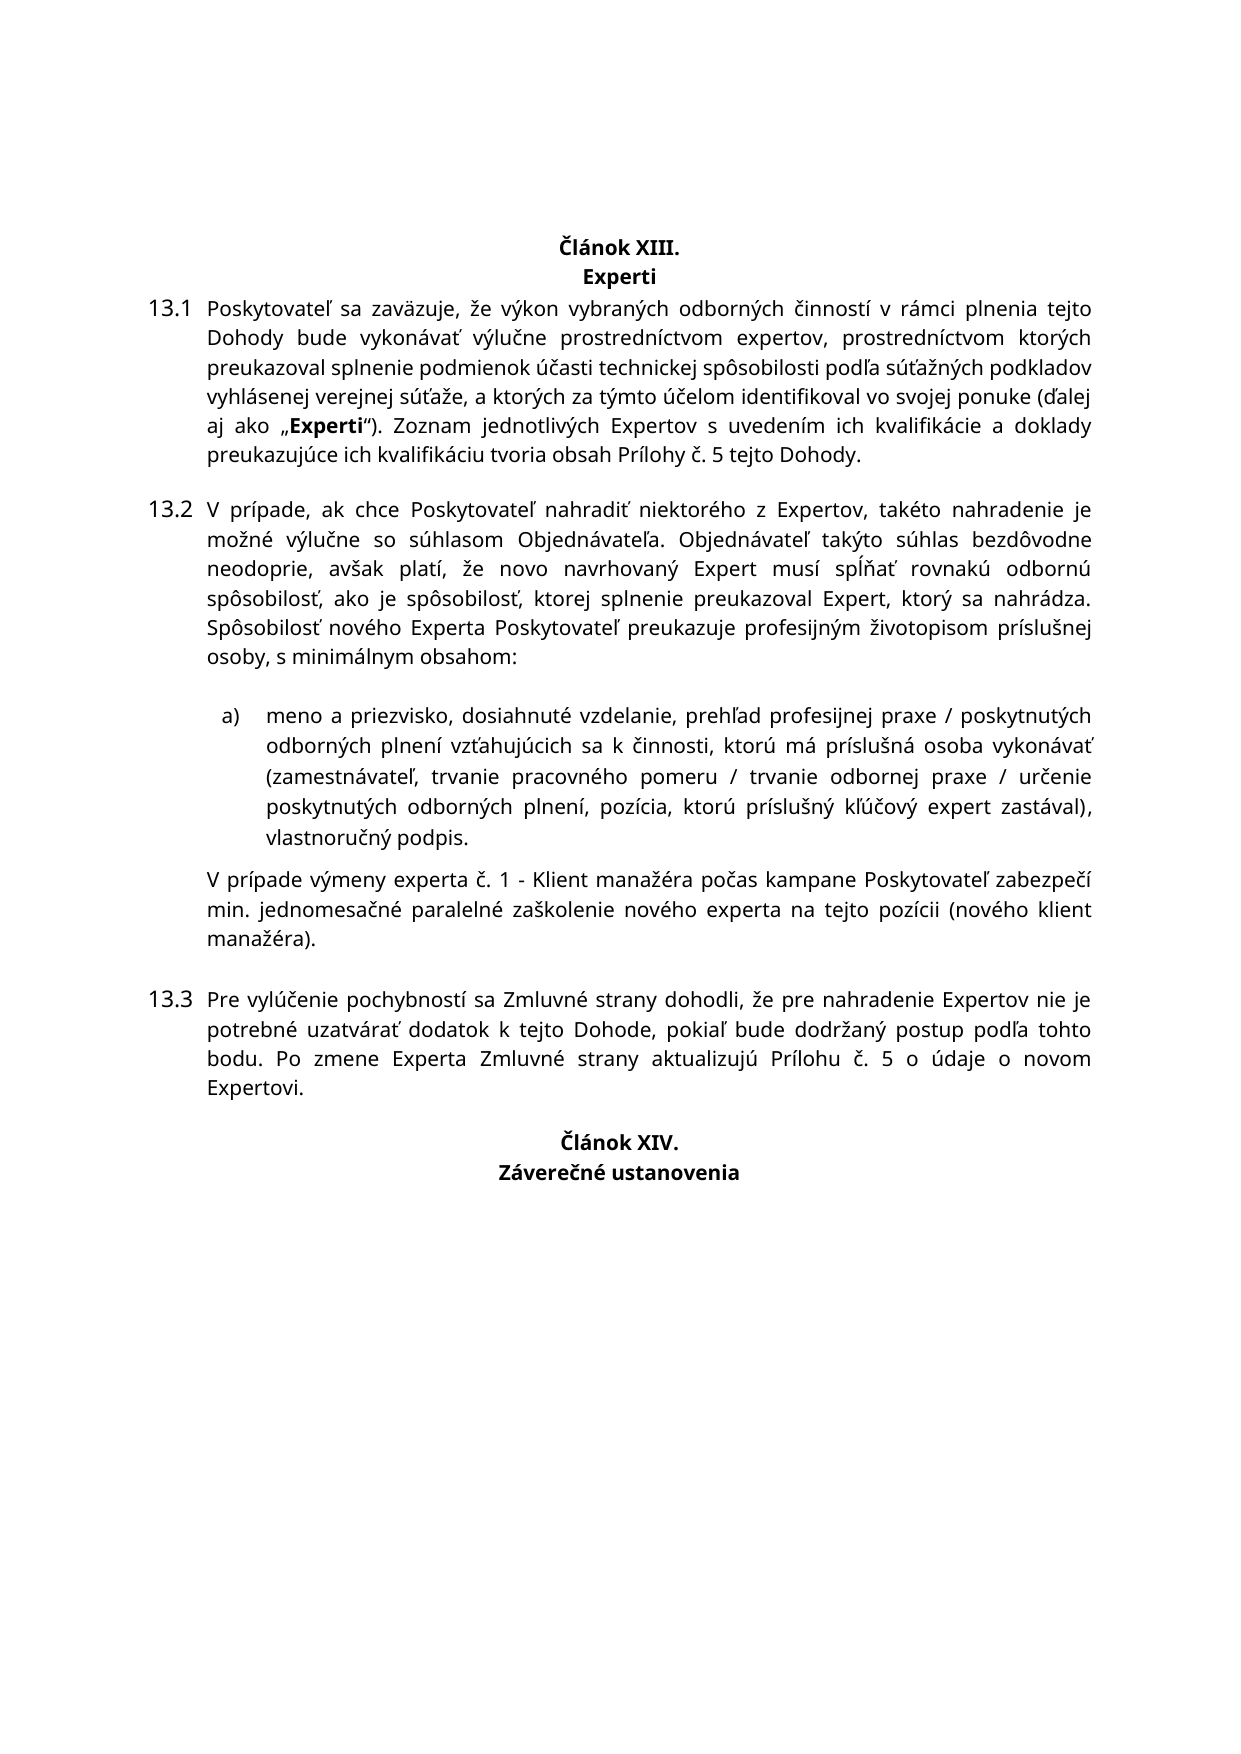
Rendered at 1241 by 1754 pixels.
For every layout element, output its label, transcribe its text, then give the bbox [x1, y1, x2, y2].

list meno a priezvisko, dosiahnuté vzdelanie, prehľad profesijnej praxe / poskytnutých odborných plnení vzťahujúcich sa k činnosti, ktorú má príslušná osoba vykonávať (zamestnávateľ, trvanie pracovného pomeru / trvanie odbornej praxe / určenie poskytnutých odborných plnení, pozícia, ktorú príslušný kľúčový expert zastával), vlastnoručný podpis. [221, 701, 1093, 851]
text Záverečné ustanovenia [148, 1158, 1091, 1187]
list V prípade výmeny experta č. 1 - Klient manažéra počas kampane Poskytovateľ zabezpečí min. jednomesačné paralelné zaškolenie nového experta na tejto pozícii (nového klient manažéra). [207, 866, 1093, 952]
list V prípade, ak chce Poskytovateľ nahradiť niektorého z Expertov, takéto nahradenie je možné výlučne so súhlasom Objednávateľa. Objednávateľ takýto súhlas bezdôvodne neodoprie, avšak platí, že novo navrhovaný Expert musí spĺňať rovnakú odbornú spôsobilosť, ako je spôsobilosť, ktorej splnenie preukazoval Expert, ktorý sa nahrádza. Spôsobilosť nového Experta Poskytovateľ preukazuje profesijným životopisom príslušnej osoby, s minimálnym obsahom: [148, 493, 1093, 671]
text Článok XIII. [148, 233, 1091, 261]
text Experti [148, 262, 1091, 291]
list Poskytovateľ sa zaväzuje, že výkon vybraných odborných činností v rámci plnenia tejto Dohody bude vykonávať výlučne prostredníctvom expertov, prostredníctvom ktorých preukazoval splnenie podmienok účasti technickej spôsobilosti podľa súťažných podkladov vyhlásenej verejnej súťaže, a ktorých za týmto účelom identifikoval vo svojej ponuke (ďalej aj ako „Experti“). Zoznam jednotlivých Expertov s uvedením ich kvalifikácie a doklady preukazujúce ich kvalifikáciu tvoria obsah Prílohy č. 5 tejto Dohody. [148, 291, 1093, 469]
list Pre vylúčenie pochybností sa Zmluvné strany dohodli, že pre nahradenie Expertov nie je potrebné uzatvárať dodatok k tejto Dohode, pokiaľ bude dodržaný postup podľa tohto bodu. Po zmene Experta Zmluvné strany aktualizujú Prílohu č. 5 o údaje o novom Expertovi. [148, 983, 1093, 1102]
list Článok XIV. [148, 1128, 1091, 1156]
